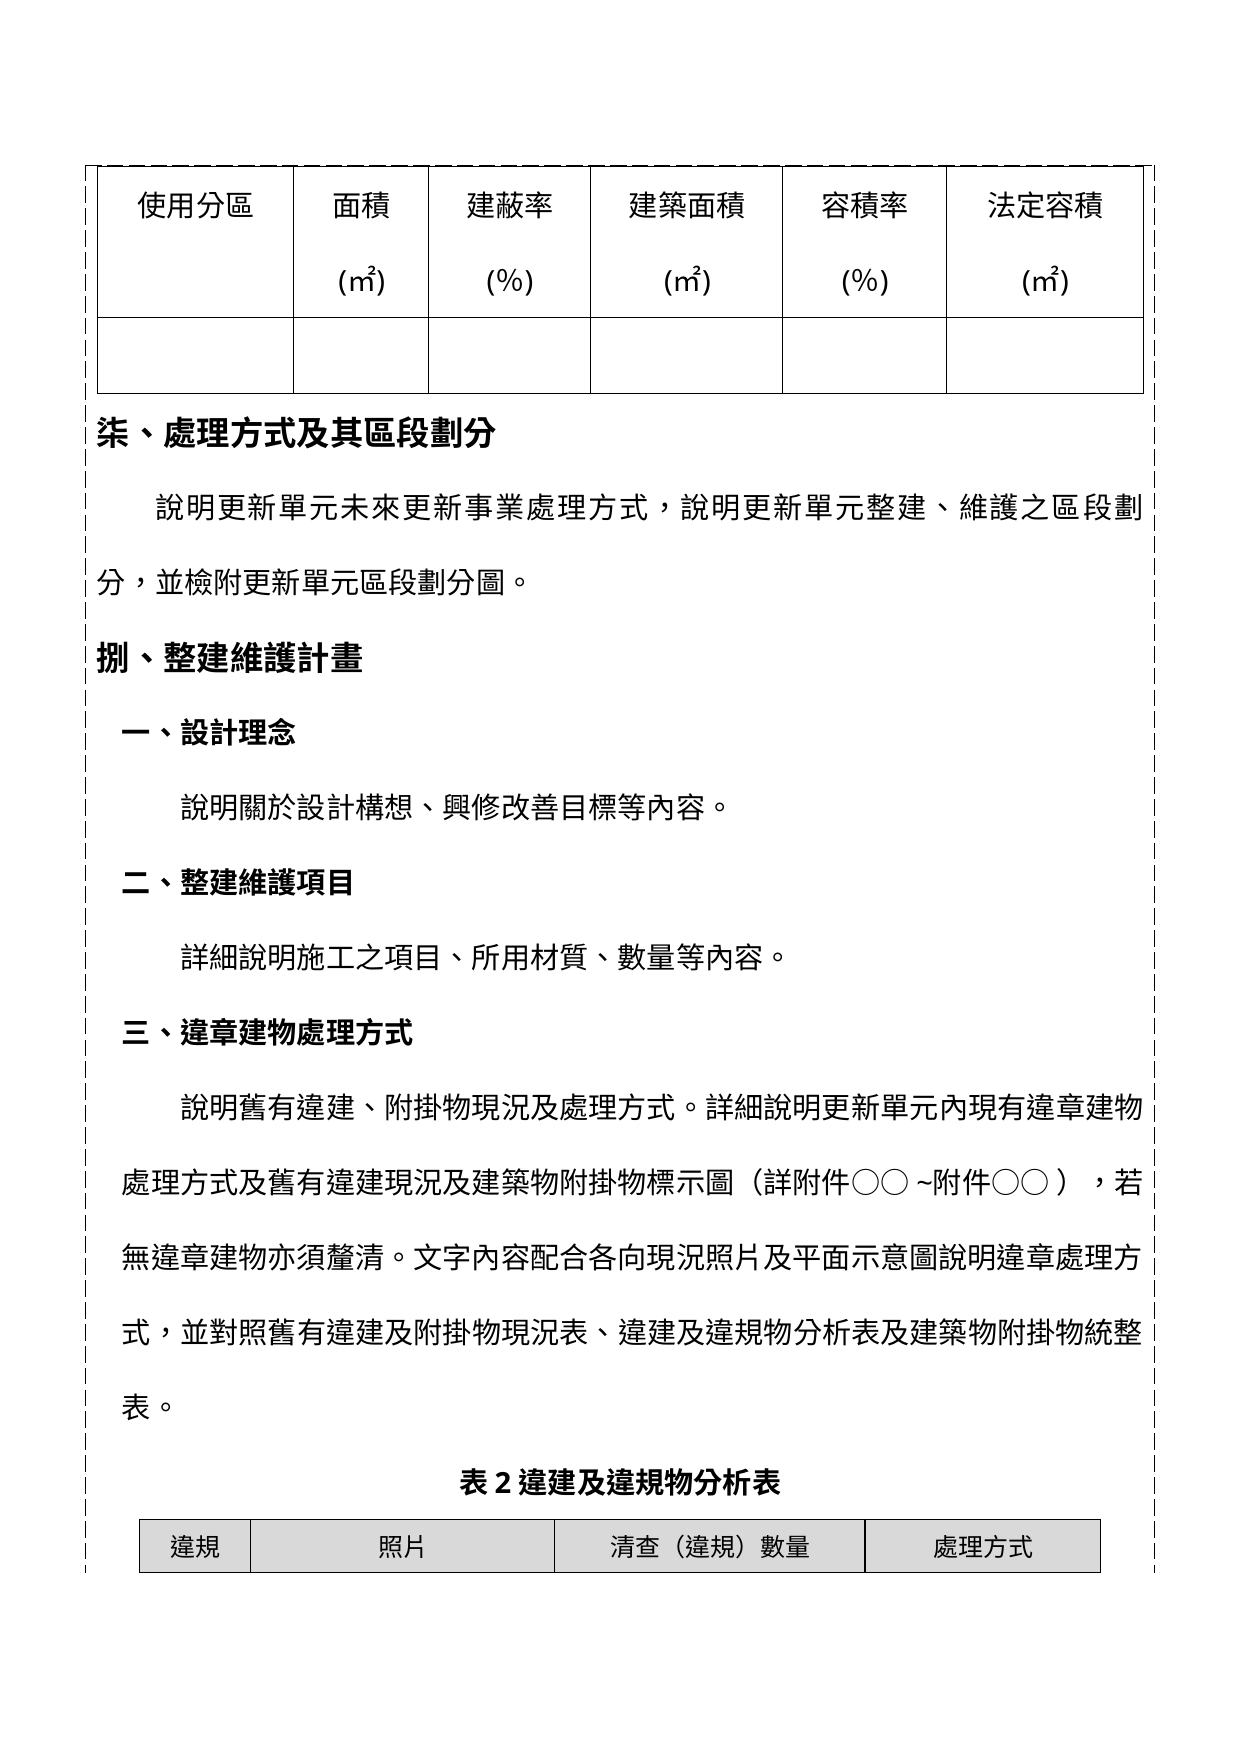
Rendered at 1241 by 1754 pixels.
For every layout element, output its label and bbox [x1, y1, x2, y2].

table_header [85, 165, 1155, 1573]
